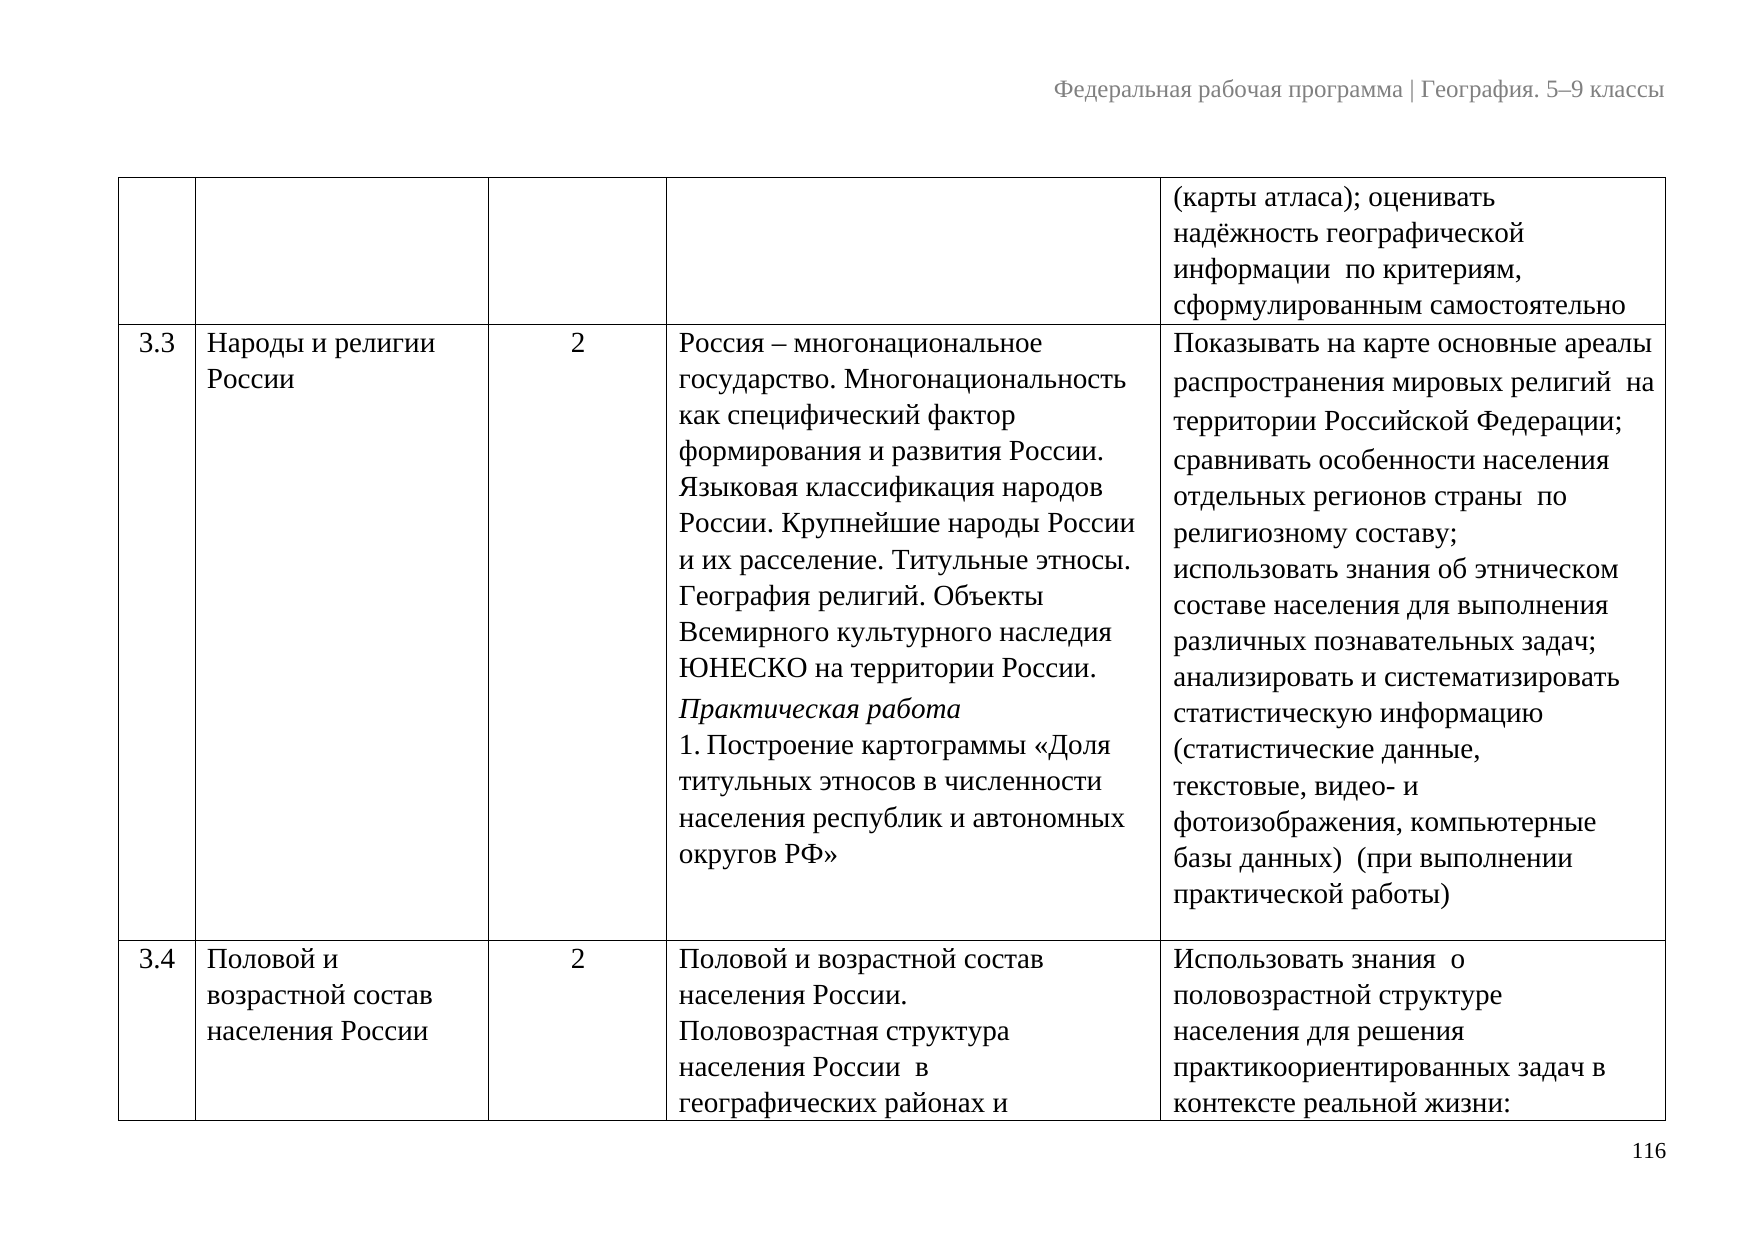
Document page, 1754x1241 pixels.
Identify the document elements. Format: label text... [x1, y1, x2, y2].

table_cell Россия – многонациональное государство. Многонациональность как специфический фактор формирования и развития России. Языковая классификация народов России. Крупнейшие народы России и их расселение. Титульные этносы. География религий. Объекты Всемирного культурного наследия ЮНЕСКО на территории России. Практическая работа 1. Построение картограммы «Доля титульных этносов в численности населения республик и автономных округов РФ» [667, 325, 1160, 940]
table_header [196, 178, 488, 323]
table_cell 3.3 [119, 325, 195, 940]
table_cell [196, 941, 488, 1120]
table_cell Показывать на карте основные ареалы распространения мировых религий на территории Российской Федерации; сравнивать особенности населения отдельных регионов страны по религиозному составу; использовать знания об этническом составе населения для выполнения различных познавательных задач; анализировать и систематизировать статистическую информацию (статистические данные, текстовые, видео- и фотоизображения, компьютерные базы данных) (при выполнении практической работы) [1161, 325, 1665, 940]
table_cell 2 [489, 941, 666, 1120]
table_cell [1161, 941, 1665, 1120]
table_header (карты атласа); оценивать надёжность географической информации по критериям, сформулированным самостоятельно [1161, 178, 1665, 323]
table_header [119, 178, 195, 323]
table_header [667, 178, 1160, 323]
table_header [489, 178, 666, 323]
table_cell 2 [489, 325, 666, 940]
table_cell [667, 941, 1160, 1120]
table_cell 3.4 [119, 941, 195, 1120]
table_cell Народы и религии России [196, 325, 488, 940]
